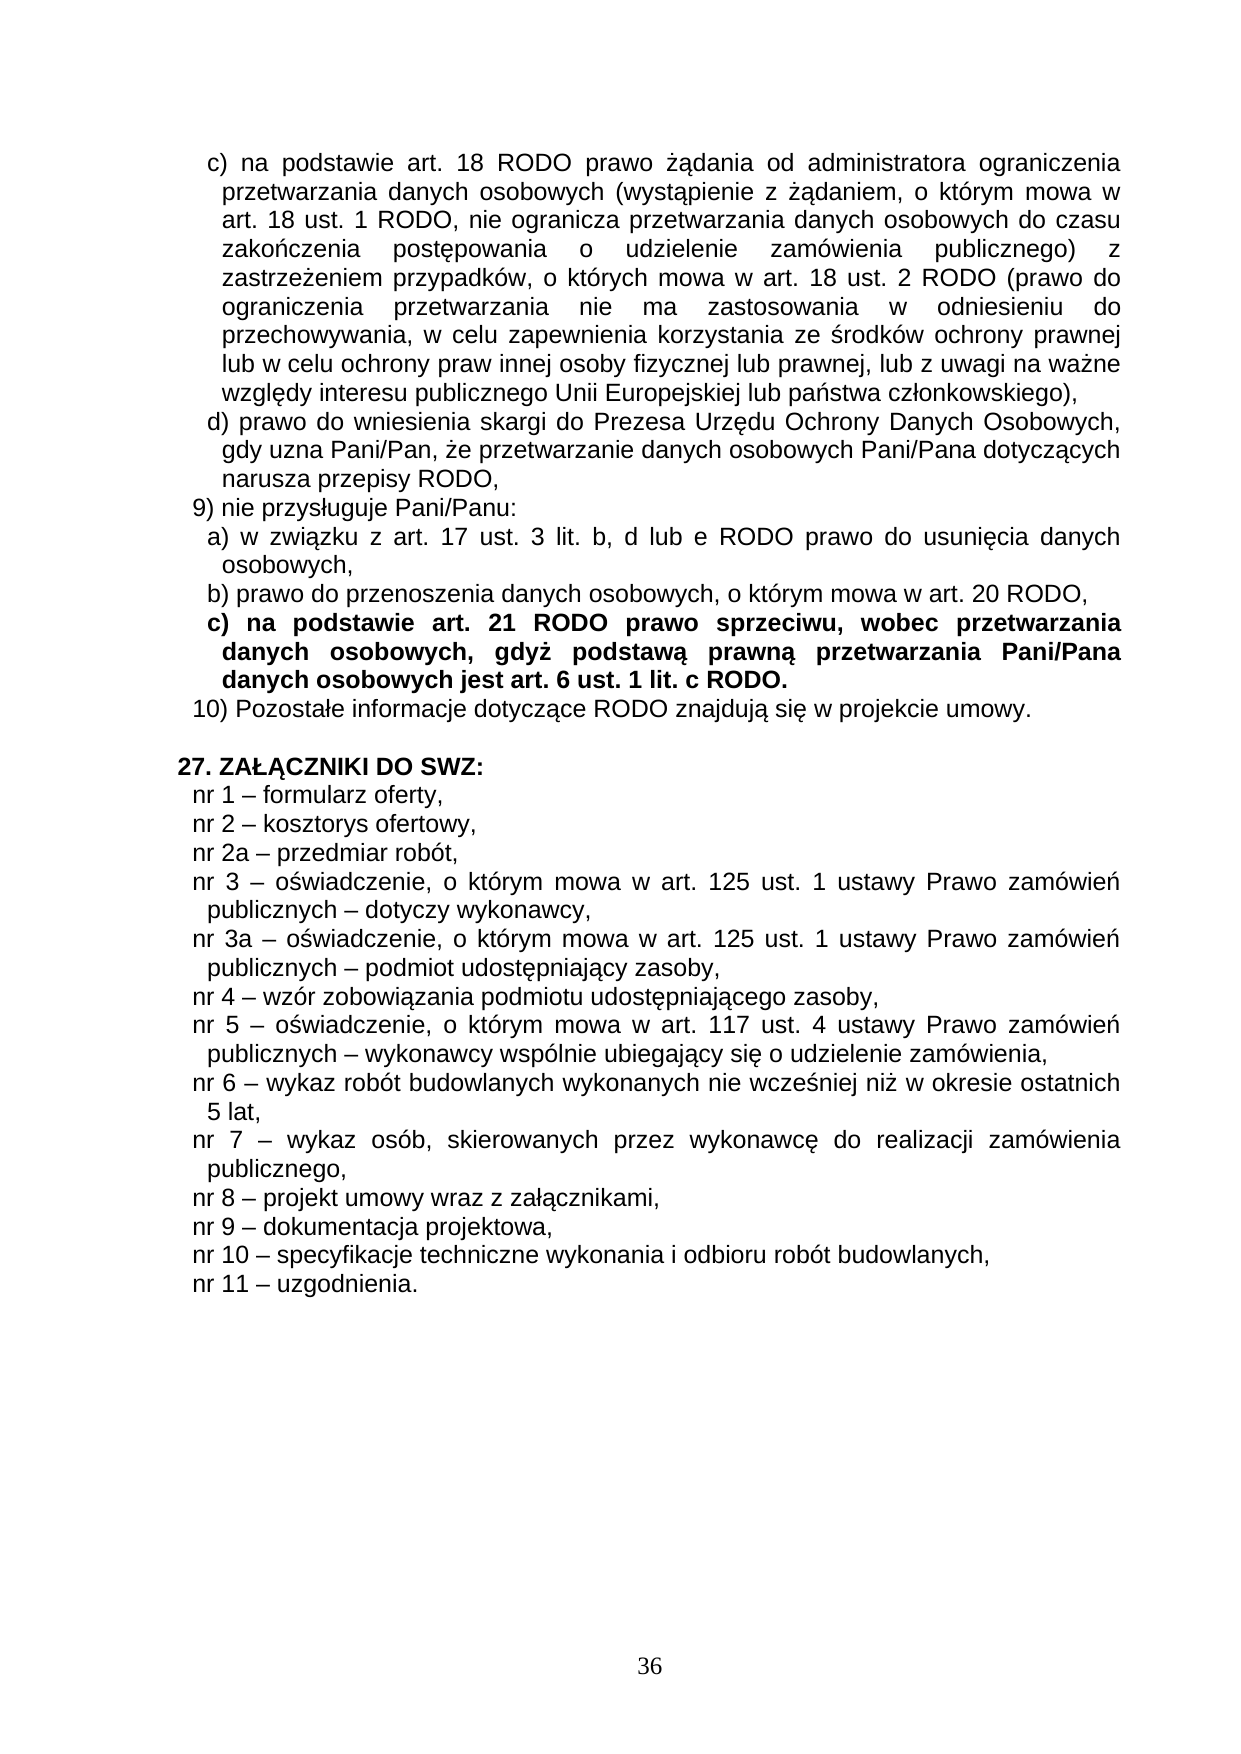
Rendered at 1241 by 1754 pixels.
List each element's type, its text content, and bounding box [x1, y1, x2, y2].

text nr 3 – oświadczenie, o którym mowa w art. 125 ust. 1 ustawy Prawo zamówień publicznych – dotyczy wykonawcy, [192, 866, 1122, 924]
text 27. ZAŁĄCZNIKI DO SWZ: [177, 751, 1122, 780]
text nr 9 – dokumentacja projektowa, [192, 1211, 1122, 1240]
text b) prawo do przenoszenia danych osobowych, o którym mowa w art. 20 RODO, [207, 579, 1122, 608]
text nr 10 – specyfikacje techniczne wykonania i odbioru robót budowlanych, [192, 1240, 1122, 1269]
text nr 5 – oświadczenie, o którym mowa w art. 117 ust. 4 ustawy Prawo zamówień publicznych – wykonawcy wspólnie ubiegający się o udzielenie zamówienia, [192, 1010, 1122, 1068]
text nr 2 – kosztorys ofertowy, [192, 809, 1122, 838]
text nr 1 – formularz oferty, [192, 780, 1122, 809]
text nr 11 – uzgodnienia. [192, 1269, 1122, 1298]
text c) na podstawie art. 21 RODO prawo sprzeciwu, wobec przetwarzania danych osobowych, gdyż podstawą prawną przetwarzania Pani/Pana danych osobowych jest art. 6 ust. 1 lit. c RODO. [207, 608, 1122, 694]
text nr 2a – przedmiar robót, [192, 838, 1122, 866]
text nr 6 – wykaz robót budowlanych wykonanych nie wcześniej niż w okresie ostatnich 5 lat, [192, 1068, 1122, 1125]
text c) na podstawie art. 18 RODO prawo żądania od administratora ograniczenia przetwarzania danych osobowych (wystąpienie z żądaniem, o którym mowa w art. 18 ust. 1 RODO, nie ogranicza przetwarzania danych osobowych do czasu zakończenia postępowania o udzielenie zamówienia publicznego) z zastrzeżeniem przypadków, o których mowa w art. 18 ust. 2 RODO (prawo do ograniczenia przetwarzania nie ma zastosowania w odniesieniu do przechowywania, w celu zapewnienia korzystania ze środków ochrony prawnej lub w celu ochrony praw innej osoby fizycznej lub prawnej, lub z uwagi na ważne względy interesu publicznego Unii Europejskiej lub państwa członkowskiego), [207, 148, 1122, 406]
text nr 3a – oświadczenie, o którym mowa w art. 125 ust. 1 ustawy Prawo zamówień publicznych – podmiot udostępniający zasoby, [192, 924, 1122, 981]
text nr 7 – wykaz osób, skierowanych przez wykonawcę do realizacji zamówienia publicznego, [192, 1125, 1122, 1183]
text d) prawo do wniesienia skargi do Prezesa Urzędu Ochrony Danych Osobowych, gdy uzna Pani/Pan, że przetwarzanie danych osobowych Pani/Pana dotyczących narusza przepisy RODO, [207, 406, 1122, 493]
text a) w związku z art. 17 ust. 3 lit. b, d lub e RODO prawo do usunięcia danych osobowych, [207, 521, 1122, 579]
text 10) Pozostałe informacje dotyczące RODO znajdują się w projekcie umowy. [192, 694, 1122, 723]
text 9) nie przysługuje Pani/Panu: [192, 493, 1122, 521]
text nr 8 – projekt umowy wraz z załącznikami, [192, 1183, 1122, 1211]
text nr 4 – wzór zobowiązania podmiotu udostępniającego zasoby, [192, 981, 1122, 1010]
